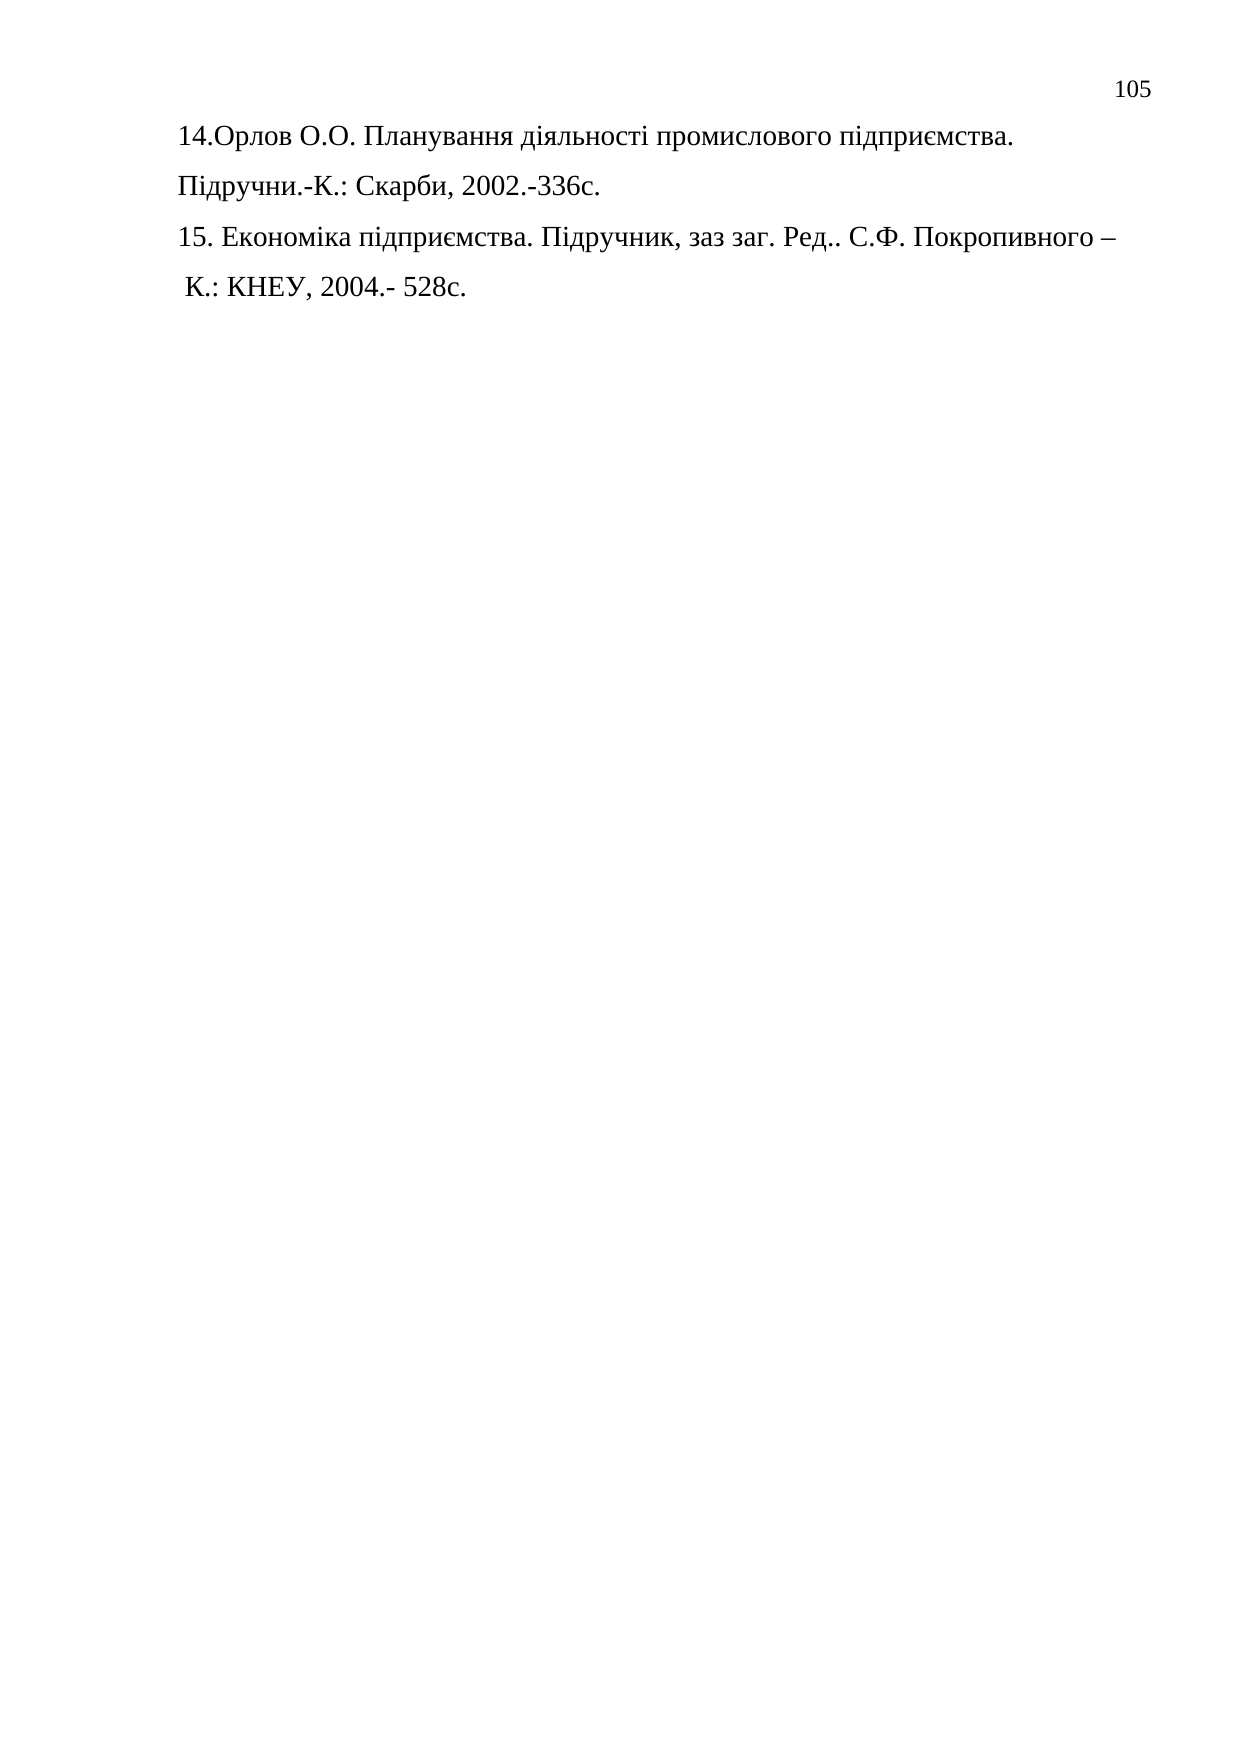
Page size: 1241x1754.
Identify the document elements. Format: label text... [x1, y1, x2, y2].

text К.: КНЕУ, 2004.- 528с. [177, 269, 1152, 303]
text 14.Орлов О.О. Планування діяльності промислового підприємства. [177, 118, 1152, 152]
text Підручни.-К.: Скарби, 2002.-336с. [177, 168, 1152, 202]
text 15. Економіка підприємства. Підручник, заз заг. Ред.. С.Ф. Покропивного – [177, 219, 1152, 252]
